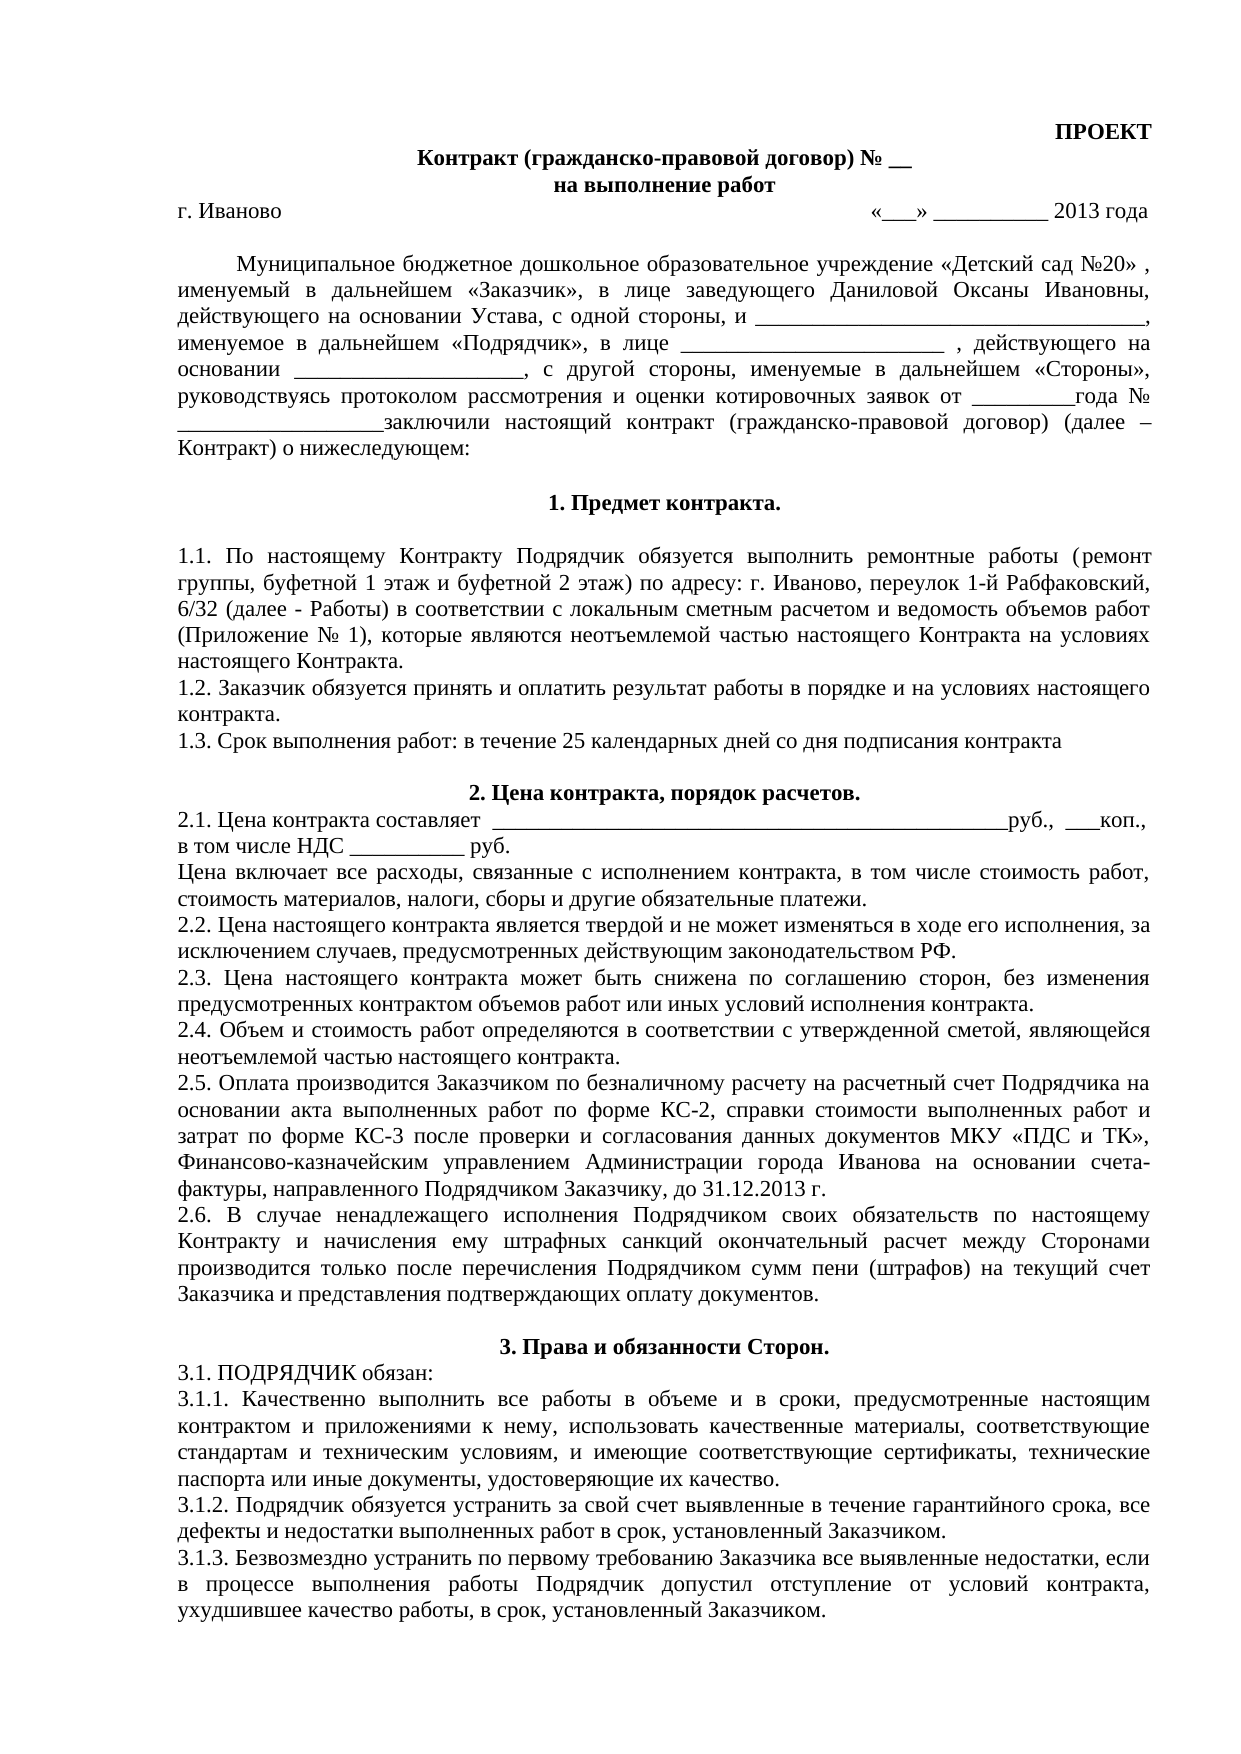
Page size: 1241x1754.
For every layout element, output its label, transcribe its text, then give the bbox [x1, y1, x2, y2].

text 2.3. Цена настоящего контракта может быть снижена по соглашению сторон, без изменения предусмотренных контрактом объемов работ или иных условий исполнения контракта. [177, 964, 1152, 1017]
text 2.6. В случае ненадлежащего исполнения Подрядчиком своих обязательств по настоящему Контракту и начисления ему штрафных санкций окончательный расчет между Сторонами производится только после перечисления Подрядчиком сумм пени (штрафов) на текущий счет Заказчика и представления подтверждающих оплату документов. [177, 1201, 1152, 1306]
text 1. Предмет контракта. [177, 489, 1152, 516]
text 2.4. Объем и стоимость работ определяются в соответствии с утвержденной сметой, являющейся неотъемлемой частью настоящего контракта. [177, 1017, 1152, 1069]
text 2.5. Оплата производится Заказчиком по безналичному расчету на расчетный счет Подрядчика на основании акта выполненных работ по форме КС-2, справки стоимости выполненных работ и затрат по форме КС-3 после проверки и согласования данных документов МКУ «ПДС и ТК», Финансово-казначейским управлением Администрации города Иванова на основании счета-фактуры, направленного Подрядчиком Заказчику, до 31.12.2013 г. [177, 1069, 1152, 1201]
text г. Иваново «___» __________ 2013 года [177, 197, 1152, 223]
text 2.2. Цена настоящего контракта является твердой и не может изменяться в ходе его исполнения, за исключением случаев, предусмотренных действующим законодательством РФ. [177, 911, 1152, 964]
text 1.3. Срок выполнения работ: в течение 25 календарных дней со дня подписания контракта [177, 727, 1152, 753]
text 3.1.1. Качественно выполнить все работы в объеме и в сроки, предусмотренные настоящим контрактом и приложениями к нему, использовать качественные материалы, соответствующие стандартам и техническим условиям, и имеющие соответствующие сертификаты, технические паспорта или иные документы, удостоверяющие их качество. [177, 1386, 1152, 1491]
text 3.1. ПОДРЯДЧИК обязан: [177, 1359, 1152, 1386]
text ПРОЕКТ [177, 118, 1152, 144]
text 3.1.2. Подрядчик обязуется устранить за свой счет выявленные в течение гарантийного срока, все дефекты и недостатки выполненных работ в срок, установленный Заказчиком. [177, 1491, 1152, 1544]
text 2.1. Цена контракта составляет _____________________________________________руб., ___коп., в том числе НДС __________ руб. [177, 806, 1152, 858]
text 1.1. По настоящему Контракту Подрядчик обязуется выполнить ремонтные работы (ремонт группы, буфетной 1 этаж и буфетной 2 этаж) по адресу: г. Иваново, переулок 1-й Рабфаковский, 6/32 (далее - Работы) в соответствии с локальным сметным расчетом и ведомость объемов работ (Приложение № 1), которые являются неотъемлемой частью настоящего Контракта на условиях настоящего Контракта. [177, 542, 1152, 674]
text Контракт (гражданско-правовой договор) № __ [177, 144, 1152, 171]
text 2. Цена контракта, порядок расчетов. [177, 779, 1152, 806]
text на выполнение работ [177, 171, 1152, 197]
text Цена включает все расходы, связанные с исполнением контракта, в том числе стоимость работ, стоимость материалов, налоги, сборы и другие обязательные платежи. [177, 858, 1152, 911]
text Муниципальное бюджетное дошкольное образовательное учреждение «Детский сад №20» , именуемый в дальнейшем «Заказчик», в лице заведующего Даниловой Оксаны Ивановны, действующего на основании Устава, с одной стороны, и __________________________________, именуемое в дальнейшем «Подрядчик», в лице _______________________ , действующего на основании ____________________, с другой стороны, именуемые в дальнейшем «Стороны», руководствуясь протоколом рассмотрения и оценки котировочных заявок от _________года № __________________заключили настоящий контракт (гражданско-правовой договор) (далее – Контракт) о нижеследующем: [177, 250, 1152, 461]
text 1.2. Заказчик обязуется принять и оплатить результат работы в порядке и на условиях настоящего контракта. [177, 674, 1152, 727]
text 3. Права и обязанности Сторон. [177, 1333, 1152, 1359]
text 3.1.3. Безвозмездно устранить по первому требованию Заказчика все выявленные недостатки, если в процессе выполнения работы Подрядчик допустил отступление от условий контракта, ухудшившее качество работы, в срок, установленный Заказчиком. [177, 1544, 1152, 1623]
